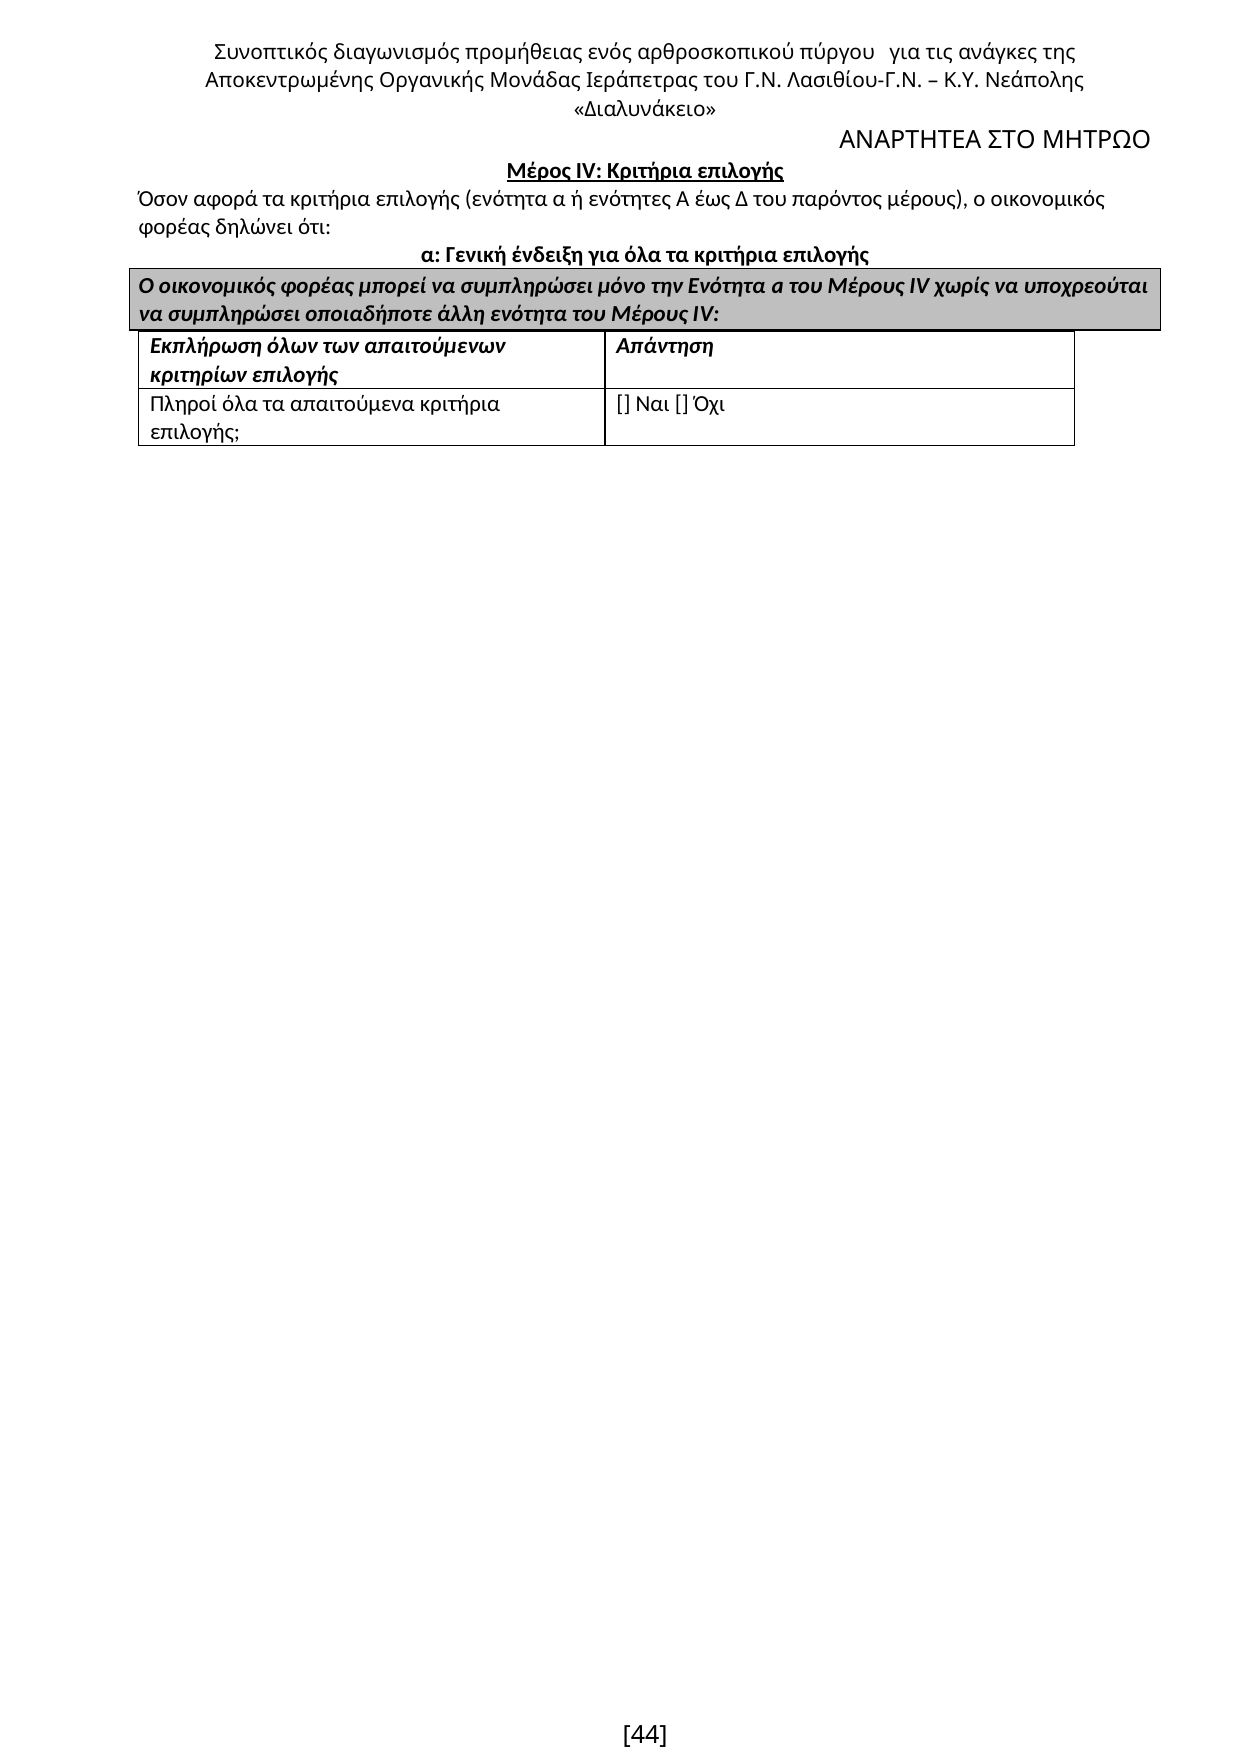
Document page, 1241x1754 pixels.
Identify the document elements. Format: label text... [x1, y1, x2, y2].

text Όσον αφορά τα κριτήρια επιλογής (ενότητα α ή ενότητες Α έως Δ του παρόντος μέρους), ο οικονομικός φορέας δηλώνει ότι: [138, 184, 1151, 240]
text Μέρος IV: Κριτήρια επιλογής [138, 156, 1151, 184]
table_cell [] Ναι [] Όχι [606, 389, 1074, 445]
text α: Γενική ένδειξη για όλα τα κριτήρια επιλογής [138, 240, 1151, 268]
text Ο οικονομικός φορέας μπορεί να συμπληρώσει μόνο την Ενότητα a του Μέρους ΙV χωρίς να υποχρεούται να συμπληρώσει οποιαδήποτε άλλη ενότητα του Μέρους ΙV: [130, 269, 1160, 329]
table_header Απάντηση [606, 332, 1074, 388]
table_cell Πληροί όλα τα απαιτούμενα κριτήρια επιλογής; [139, 389, 604, 445]
table_header Εκπλήρωση όλων των απαιτούμενων κριτηρίων επιλογής [139, 332, 604, 388]
